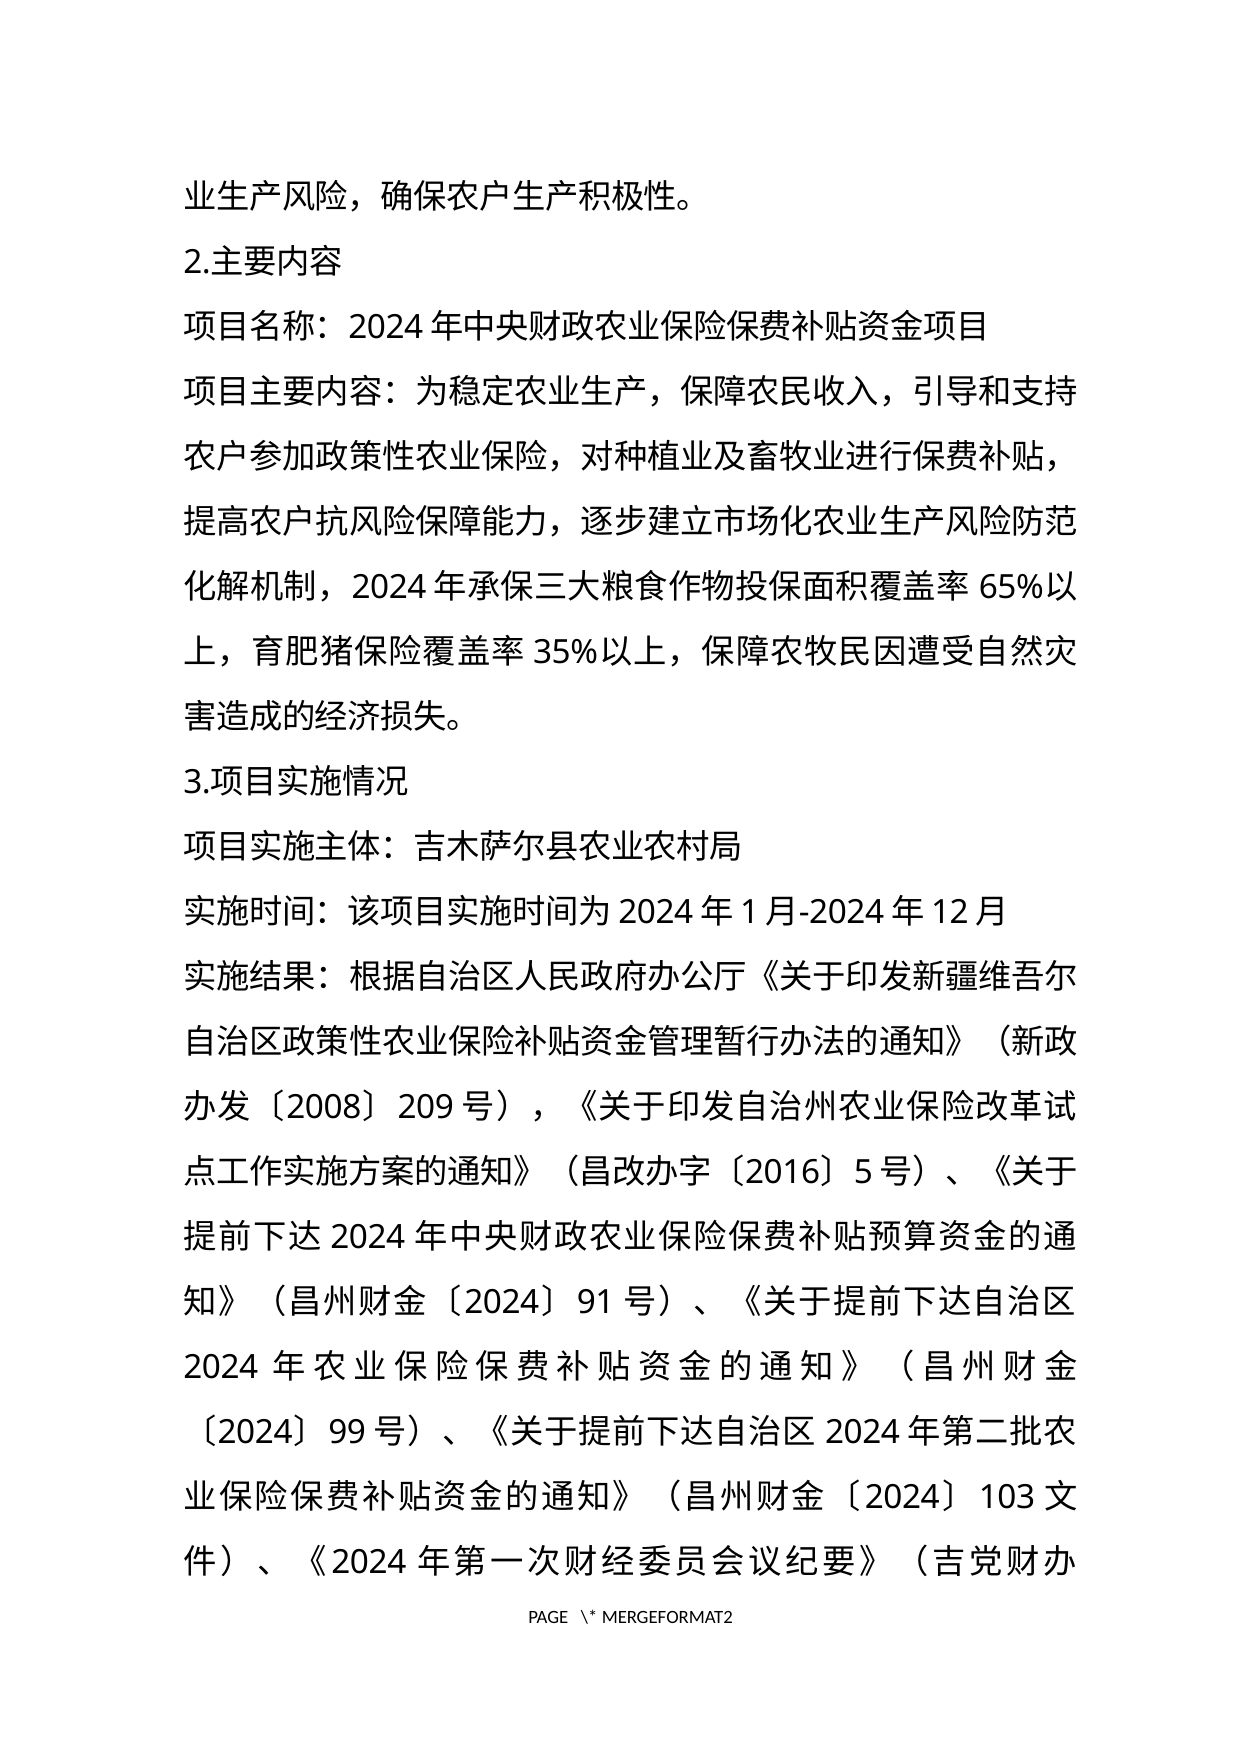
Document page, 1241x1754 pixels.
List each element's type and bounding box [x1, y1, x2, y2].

text [183, 162, 1078, 1592]
